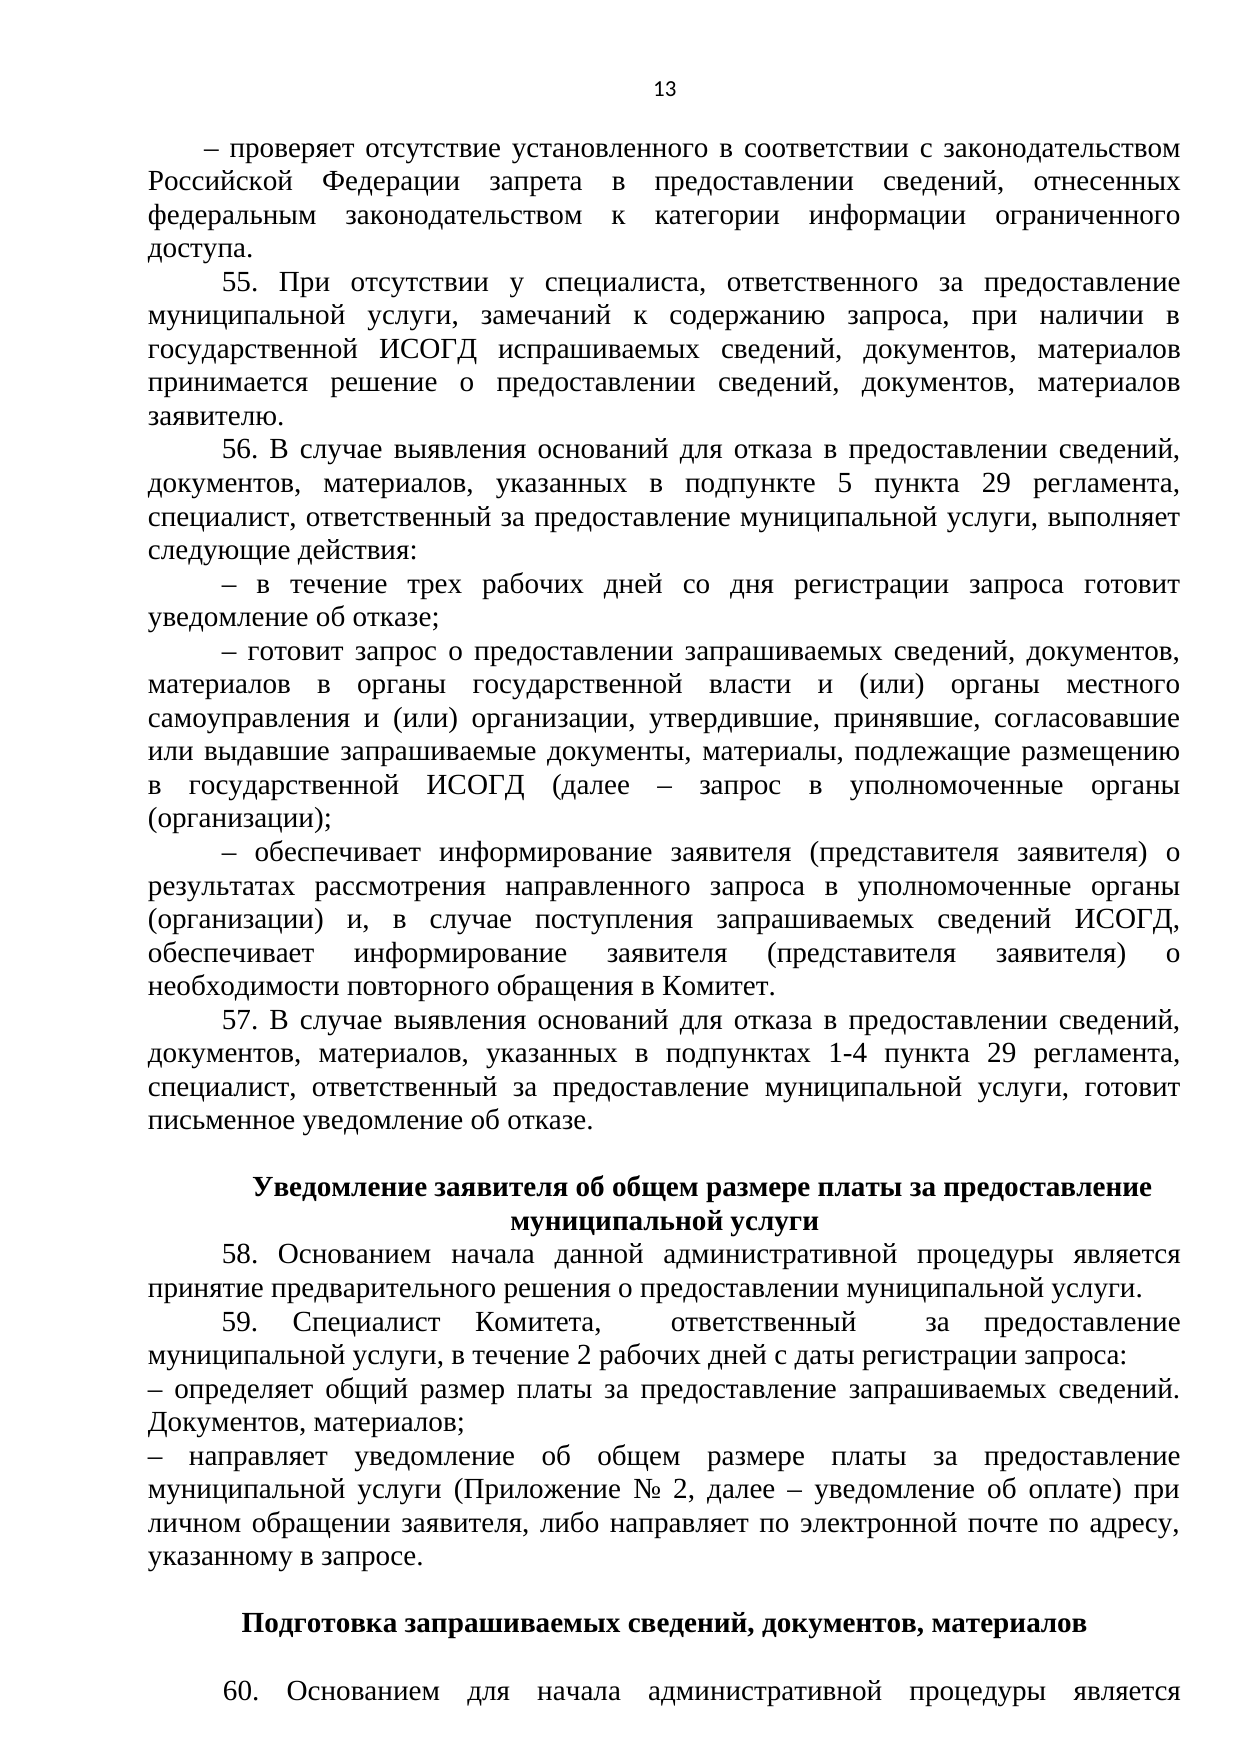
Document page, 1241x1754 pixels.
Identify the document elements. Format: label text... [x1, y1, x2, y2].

text – в течение трех рабочих дней со дня регистрации запроса готовит уведомление об отказе; [148, 566, 1181, 633]
text 58. Основанием начала данной административной процедуры является принятие предварительного решения о предоставлении муниципальной услуги. [148, 1237, 1181, 1304]
text – направляет уведомление об общем размере платы за предоставление муниципальной услуги (Приложение № 2, далее – уведомление об оплате) при личном обращении заявителя, либо направляет по электронной почте по адресу, указанному в запросе. [148, 1438, 1181, 1572]
text 56. В случае выявления оснований для отказа в предоставлении сведений, документов, материалов, указанных в подпункте 5 пункта 29 регламента, специалист, ответственный за предоставление муниципальной услуги, выполняет следующие действия: [148, 432, 1181, 566]
text – определяет общий размер платы за предоставление запрашиваемых сведений. Документов, материалов; [148, 1371, 1181, 1438]
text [148, 1673, 1181, 1706]
text Подготовка запрашиваемых сведений, документов, материалов [148, 1606, 1181, 1639]
text 55. При отсутствии у специалиста, ответственного за предоставление муниципальной услуги, замечаний к содержанию запроса, при наличии в государственной ИСОГД испрашиваемых сведений, документов, материалов принимается решение о предоставлении сведений, документов, материалов заявителю. [148, 264, 1181, 432]
text 57. В случае выявления оснований для отказа в предоставлении сведений, документов, материалов, указанных в подпунктах 1-4 пункта 29 регламента, специалист, ответственный за предоставление муниципальной услуги, готовит письменное уведомление об отказе. [148, 1002, 1181, 1136]
text 59. Специалист Комитета, ответственный за предоставление муниципальной услуги, в течение 2 рабочих дней с даты регистрации запроса: [148, 1304, 1181, 1371]
text – обеспечивает информирование заявителя (представителя заявителя) о результатах рассмотрения направленного запроса в уполномоченные органы (организации) и, в случае поступления запрашиваемых сведений ИСОГД, обеспечивает информирование заявителя (представителя заявителя) о необходимости повторного обращения в Комитет. [148, 834, 1181, 1002]
text – готовит запрос о предоставлении запрашиваемых сведений, документов, материалов в органы государственной власти и (или) органы местного самоуправления и (или) организации, утвердившие, принявшие, согласовавшие или выдавшие запрашиваемые документы, материалы, подлежащие размещению в государственной ИСОГД (далее – запрос в уполномоченные органы (организации); [148, 633, 1181, 834]
text Уведомление заявителя об общем размере платы за предоставление муниципальной услуги [148, 1169, 1181, 1237]
text – проверяет отсутствие установленного в соответствии с законодательством Российской Федерации запрета в предоставлении сведений, отнесенных федеральным законодательством к категории информации ограниченного доступа. [148, 130, 1181, 264]
